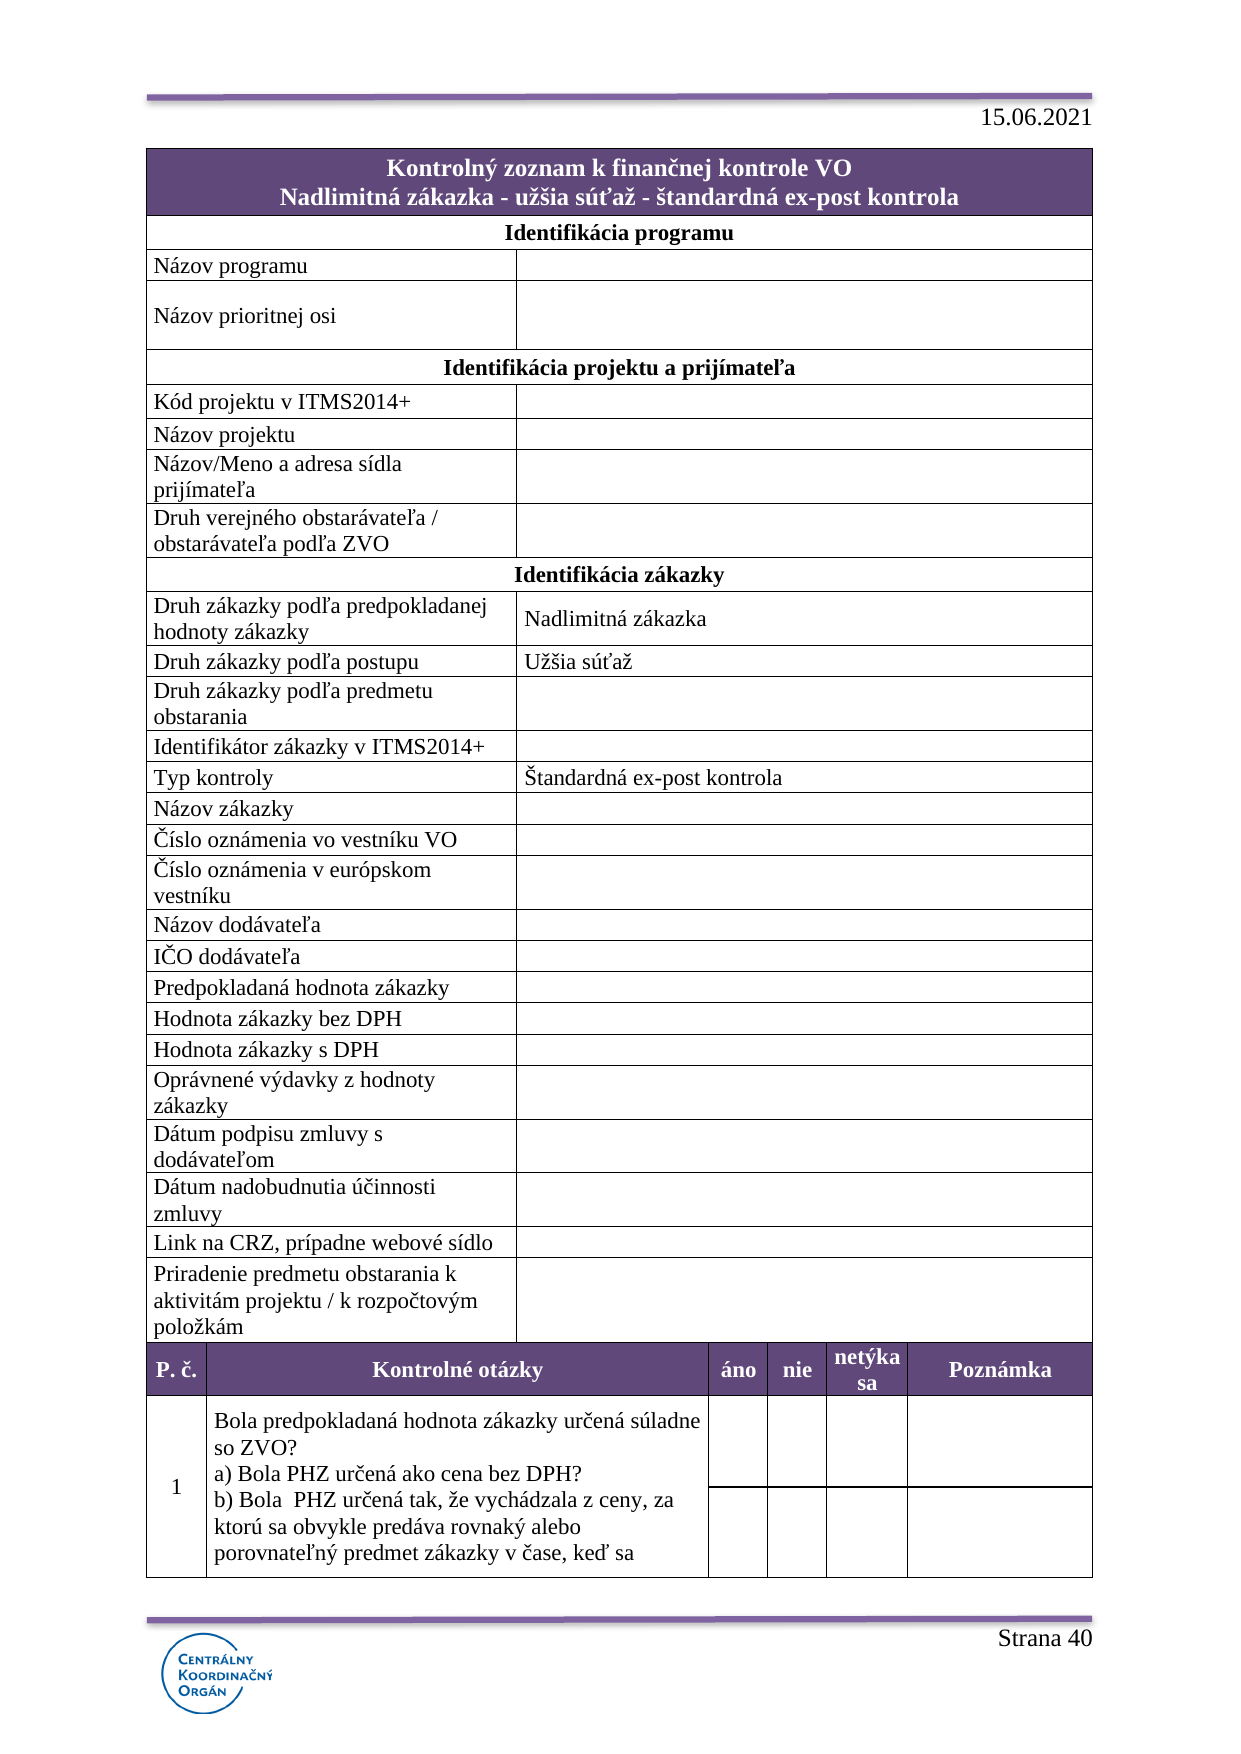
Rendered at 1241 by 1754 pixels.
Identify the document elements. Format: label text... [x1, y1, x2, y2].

table_cell Identifikácia programu [147, 216, 1092, 249]
table_cell [517, 450, 1092, 503]
table_cell P. č. [147, 1343, 206, 1395]
table_cell Nadlimitná zákazka [517, 592, 1092, 645]
table_cell Typ kontroly [147, 762, 516, 792]
table_cell [827, 1396, 907, 1486]
table_cell Dátum nadobudnutia účinnosti zmluvy [147, 1173, 516, 1226]
table_cell [517, 972, 1092, 1002]
table_cell [517, 1173, 1092, 1226]
table_cell [517, 385, 1092, 418]
table_cell [517, 793, 1092, 823]
table_cell Druh zákazky podľa postupu [147, 646, 516, 676]
table_cell Názov dodávateľa [147, 910, 516, 940]
table_cell Užšia súťaž [517, 646, 1092, 676]
table_cell Kód projektu v ITMS2014+ [147, 385, 516, 418]
table_cell [517, 731, 1092, 761]
table_cell [517, 250, 1092, 280]
table_cell [517, 1003, 1092, 1033]
table_cell Poznámka [908, 1343, 1092, 1395]
table_cell Štandardná ex-post kontrola [517, 762, 1092, 792]
table_cell Číslo oznámenia v európskom vestníku [147, 856, 516, 908]
table_cell Druh zákazky podľa predmetu obstarania [147, 677, 516, 730]
table_cell Identifikácia zákazky [147, 558, 1092, 591]
table_cell Názov zákazky [147, 793, 516, 823]
table_cell Priradenie predmetu obstarania k aktivitám projektu / k rozpočtovým položkám [147, 1258, 516, 1342]
table_cell [517, 281, 1092, 349]
table_cell Identifikácia projektu a prijímateľa [147, 350, 1092, 383]
table_header Kontrolný zoznam k finančnej kontrole VO Nadlimitná zákazka - užšia súťaž - štandardná ex-post kontrola [147, 149, 1092, 215]
table_cell Identifikátor zákazky v ITMS2014+ [147, 731, 516, 761]
table_cell [517, 856, 1092, 908]
table_cell [517, 1035, 1092, 1065]
table_cell Číslo oznámenia vo vestníku VO [147, 825, 516, 855]
table_cell [768, 1488, 826, 1577]
table_cell [908, 1396, 1092, 1486]
table_cell Hodnota zákazky s DPH [147, 1035, 516, 1065]
table_cell [709, 1396, 767, 1486]
table_cell [709, 1488, 767, 1577]
table_cell Názov prioritnej osi [147, 281, 516, 349]
table_cell [517, 910, 1092, 940]
table_cell [517, 941, 1092, 971]
table_cell Kontrolné otázky [207, 1343, 708, 1395]
table_cell Druh verejného obstarávateľa / obstarávateľa podľa ZVO [147, 504, 516, 557]
table_cell Hodnota zákazky bez DPH [147, 1003, 516, 1033]
table_cell nie [768, 1343, 826, 1395]
table_cell [517, 677, 1092, 730]
table_cell Bola predpokladaná hodnota zákazky určená súladne so ZVO? a) Bola PHZ určená ako cena bez DPH? b) Bola PHZ určená tak, že vychádzala z ceny, za ktorú sa obvykle predáva rovnaký alebo porovnateľný predmet zákazky v čase, keď sa oznámenie o vyhlásení verejného obstarávania alebo ekvivalent takéhoto oznámenia posiela na zverejnenie? c) Bola PHZ určená tak, že zahŕňa PHZ všetkých častí zákazky, vrátane opakovaných plnení, odmien a opcií? d) Je stanovená PHZ tak, že nezahŕňa PHZ aj dodávku tovaru alebo poskytnutie služieb, ktoré nie sú nevyhnutné na splnenie zmluvy na stavebné práce? e) Nedošlo k rozdeleniu zákazky alebo nebol zvolený spôsob určenia jej PHZ s cieľom znížiť PHZ pod finančné limity podľa ZVO? f) Boli v dokumentácii k verejnému obstarávaniu aj informácie a podklady, na základe ktorých bola určená PHZ a to najmä záznam z prieskumu trhu, aktualizovaný rozpočet zo žiadosti o NFP, štátna cenová expertíza a pod.? [207, 1396, 708, 1577]
table_cell Link na CRZ, prípadne webové sídlo [147, 1227, 516, 1257]
table_cell Názov projektu [147, 419, 516, 449]
table_cell áno [709, 1343, 767, 1395]
table_cell Predpokladaná hodnota zákazky [147, 972, 516, 1002]
table_cell netýka sa [827, 1343, 907, 1395]
table_cell [827, 1488, 907, 1577]
table_cell [517, 504, 1092, 557]
table_cell [517, 1258, 1092, 1342]
table_cell Oprávnené výdavky z hodnoty zákazky [147, 1066, 516, 1118]
picture [159, 1631, 272, 1713]
table_cell 1 [147, 1396, 206, 1577]
table_cell [517, 1120, 1092, 1172]
table_cell [517, 1066, 1092, 1118]
table_cell [517, 419, 1092, 449]
table_cell Názov/Meno a adresa sídla prijímateľa [147, 450, 516, 503]
table_cell Druh zákazky podľa predpokladanej hodnoty zákazky [147, 592, 516, 645]
table_cell Názov programu [147, 250, 516, 280]
table_cell IČO dodávateľa [147, 941, 516, 971]
table_cell [517, 1227, 1092, 1257]
table_cell Dátum podpisu zmluvy s dodávateľom [147, 1120, 516, 1172]
table_cell [768, 1396, 826, 1486]
table_cell [908, 1488, 1092, 1577]
table_cell [517, 825, 1092, 855]
